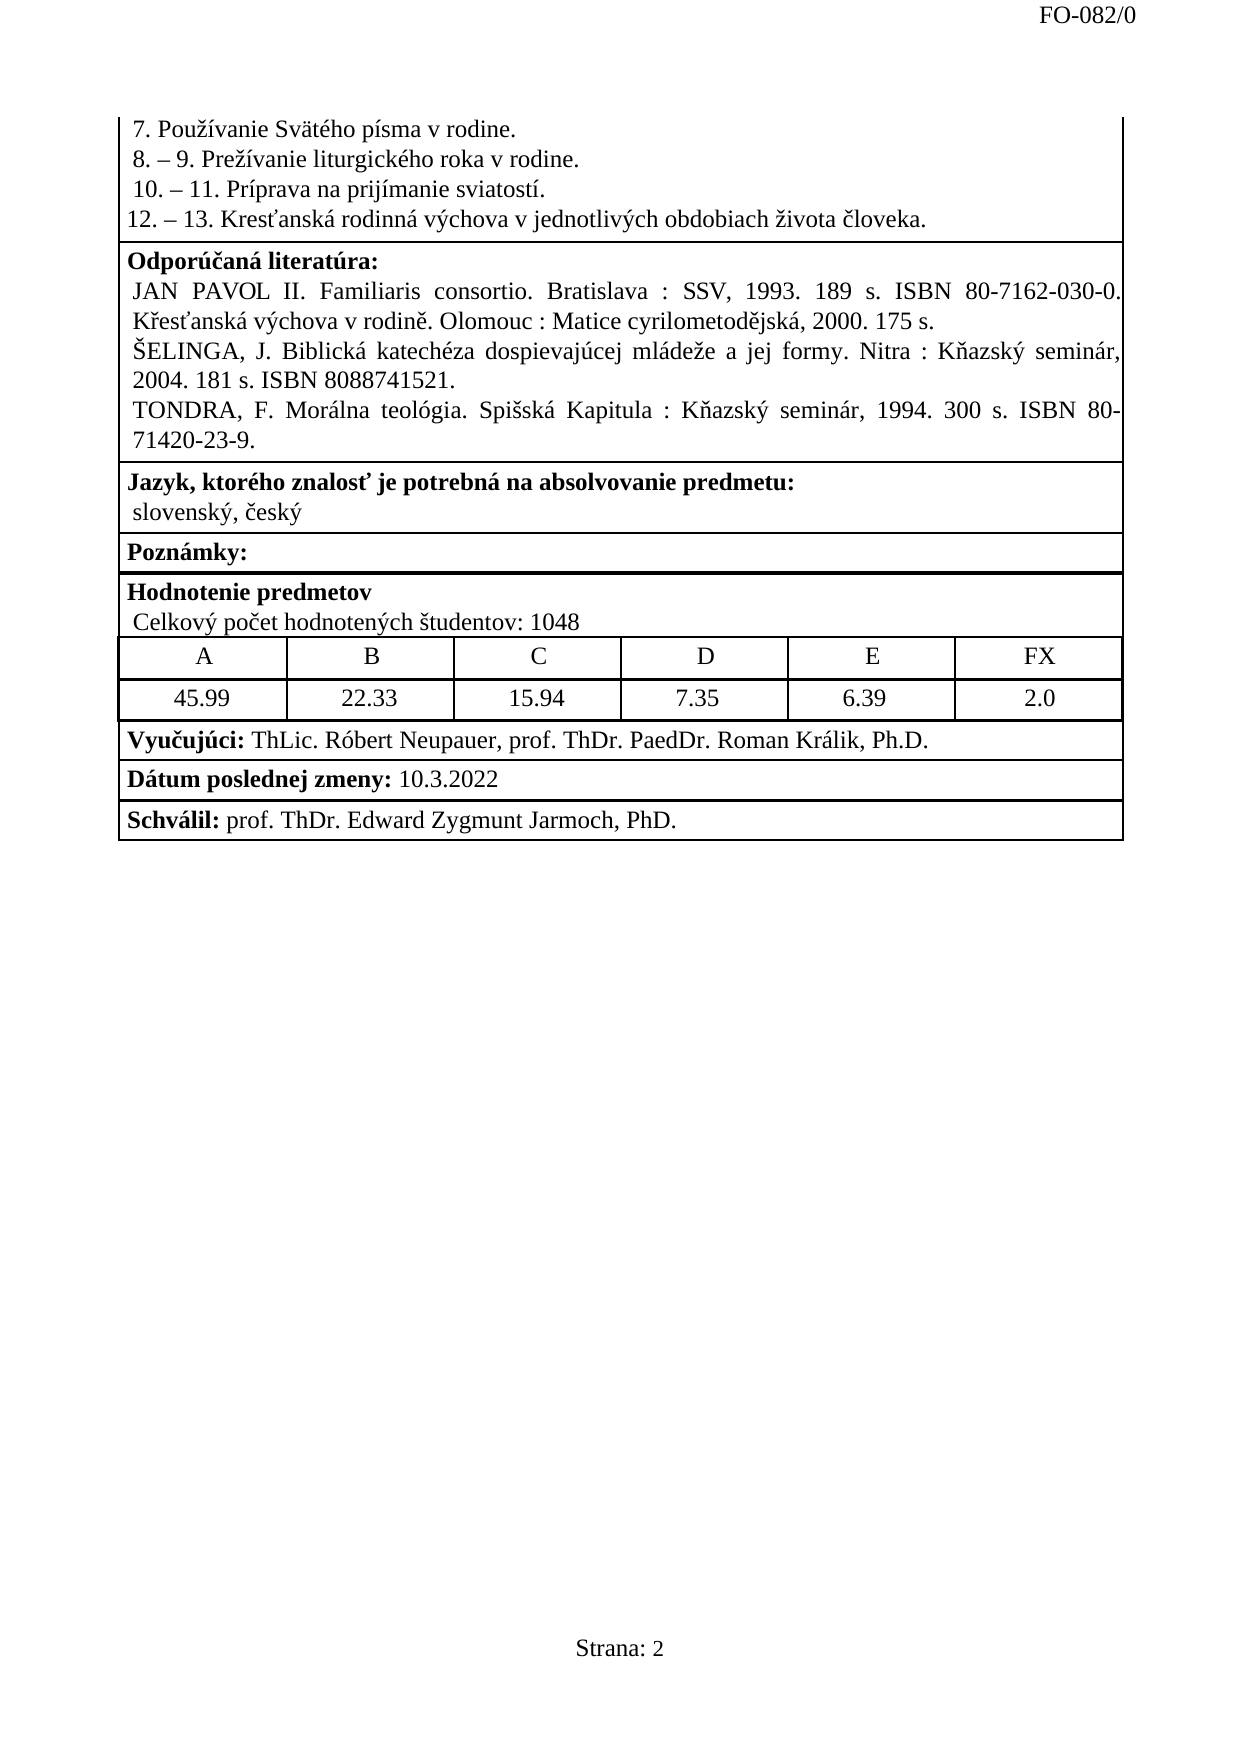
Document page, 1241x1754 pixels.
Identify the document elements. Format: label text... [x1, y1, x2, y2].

table_cell C [455, 638, 620, 677]
table_cell Hodnotenie predmetov Celkový počet hodnotených študentov: 1048 [120, 575, 1122, 636]
table_cell 2.0 [956, 681, 1121, 719]
table_cell D [622, 638, 787, 677]
table_cell 6.39 [789, 681, 954, 719]
table_cell Odporúčaná literatúra: JAN PAVOL II. Familiaris consortio. Bratislava : SSV, 1993. 189 s. ISBN 80-7162-030-0. Křesťanská výchova v rodině. Olomouc : Matice cyrilometodějská, 2000. 175 s. ŠELINGA, J. Biblická katechéza dospievajúcej mládeže a jej formy. Nitra : Kňazský seminár, 2004. 181 s. ISBN 8088741521. TONDRA, F. Morálna teológia. Spišská Kapitula : Kňazský seminár, 1994. 300 s. ISBN 80-71420-23-9. [120, 243, 1122, 461]
table_header Používanie Svätého písma v rodine. – 9. Prežívanie liturgického roka v rodine. 10. – 11. Príprava na prijímanie sviatostí. 12. – 13. Kresťanská rodinná výchova v jednotlivých obdobiach života človeka. [120, 117, 1122, 241]
table_cell Schválil: prof. ThDr. Edward Zygmunt Jarmoch, PhD. [120, 802, 1122, 839]
table_cell FX [956, 638, 1121, 677]
table_cell Poznámky: [120, 534, 1122, 571]
table_cell B [288, 638, 453, 677]
table_cell 15.94 [455, 681, 620, 719]
table_cell 22.33 [288, 681, 453, 719]
table_cell 45.99 [120, 681, 286, 719]
table_cell Jazyk, ktorého znalosť je potrebná na absolvovanie predmetu: slovenský, český [120, 463, 1122, 532]
table_cell Vyučujúci: ThLic. Róbert Neupauer, prof. ThDr. PaedDr. Roman Králik, Ph.D. [120, 722, 1122, 759]
table_cell Dátum poslednej zmeny: 10.3.2022 [120, 761, 1122, 799]
table_cell E [789, 638, 954, 677]
table_cell 7.35 [622, 681, 787, 719]
table_cell A [120, 638, 286, 677]
